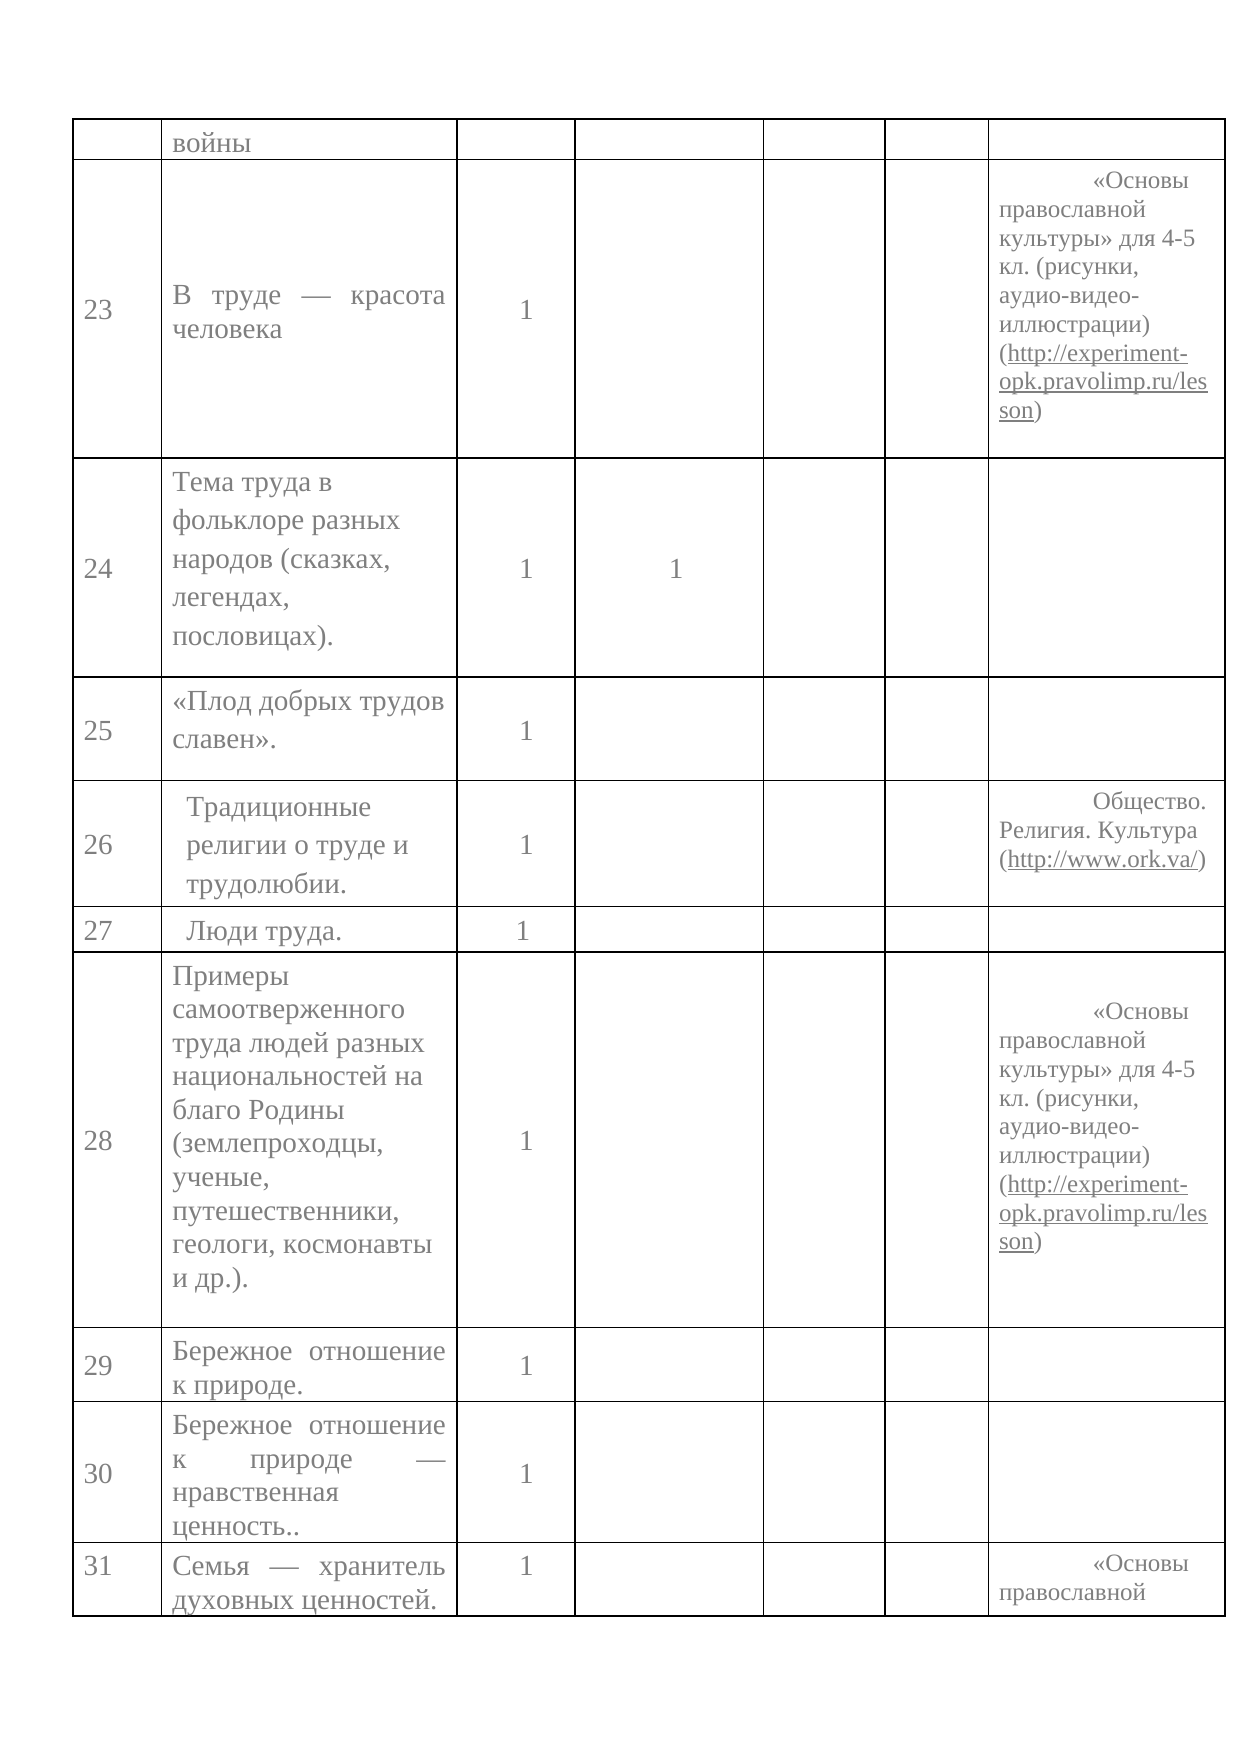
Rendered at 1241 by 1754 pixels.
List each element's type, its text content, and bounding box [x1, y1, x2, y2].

table_cell 1 [458, 678, 574, 780]
table_cell Примеры самоотверженного труда людей разных национальностей на благо Родины (землепроходцы, ученые, путешественники, геологи, космонавты и др.). [162, 953, 456, 1327]
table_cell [162, 1543, 456, 1615]
table_cell «Плод добрых трудов славен». [162, 678, 456, 780]
table_cell [576, 907, 763, 951]
table_cell 1 [458, 160, 574, 457]
table_cell [886, 953, 988, 1327]
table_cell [162, 120, 456, 158]
table_cell [576, 1402, 763, 1542]
table_cell [764, 1543, 884, 1615]
table_cell [764, 160, 884, 457]
table_cell [576, 1328, 763, 1401]
table_cell 1 [458, 953, 574, 1327]
table_cell [989, 678, 1224, 780]
table_cell [764, 678, 884, 780]
table_cell 1 [458, 459, 574, 676]
table_cell [576, 678, 763, 780]
table_cell [576, 160, 763, 457]
table_cell [886, 907, 988, 951]
table_cell [886, 1402, 988, 1542]
table_cell [576, 120, 763, 158]
table_cell 26 [74, 781, 161, 906]
table_cell [764, 459, 884, 676]
table_cell 23 [74, 160, 161, 457]
table_cell [886, 1543, 988, 1615]
table_cell [989, 1402, 1224, 1542]
table_cell В труде — красота человека [162, 160, 456, 457]
table_cell 1 [576, 459, 763, 676]
table_cell 1 [458, 1543, 574, 1615]
table_cell 31 [74, 1543, 161, 1615]
table_cell [989, 459, 1224, 676]
table_cell 1 [458, 907, 574, 951]
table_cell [989, 1543, 1224, 1615]
table_cell 30 [74, 1402, 161, 1542]
table_cell 1 [458, 1402, 574, 1542]
table_cell Бережное отношение к природе. [162, 1328, 456, 1401]
table_cell [989, 907, 1224, 951]
table_cell 25 [74, 678, 161, 780]
table_cell [989, 120, 1224, 158]
table_cell [989, 1328, 1224, 1401]
table_cell 29 [74, 1328, 161, 1401]
table_cell [576, 781, 763, 906]
table_cell Люди труда. [162, 907, 456, 951]
table_cell [576, 1543, 763, 1615]
table_cell «Основы православной культуры» для 4-5 кл. (рисунки, аудио-видео-иллюстрации) (http://experiment-opk.pravolimp.ru/lesson) [989, 160, 1224, 457]
table_cell [886, 678, 988, 780]
table_cell Общество. Религия. Культура (http://www.ork.va/) [989, 781, 1224, 906]
table_cell [764, 1402, 884, 1542]
table_cell [576, 953, 763, 1327]
table_cell [764, 781, 884, 906]
table_cell Бережное отношение к природе — нравственная ценность.. [162, 1402, 456, 1542]
table_cell Традиционные религии о труде и трудолюбии. [162, 781, 456, 906]
table_cell «Основы православной культуры» для 4-5 кл. (рисунки, аудио-видео-иллюстрации) (http://experiment-opk.pravolimp.ru/lesson) [989, 953, 1224, 1327]
table_cell 28 [74, 953, 161, 1327]
table_cell 24 [74, 459, 161, 676]
table_cell [764, 1328, 884, 1401]
table_cell [764, 953, 884, 1327]
table_cell Тема труда в фольклоре разных народов (сказках, легендах, пословицах). [162, 459, 456, 676]
table_cell [764, 120, 884, 158]
table_cell 1 [458, 120, 574, 158]
table_cell [886, 120, 988, 158]
table_cell 27 [74, 907, 161, 951]
table_cell [886, 781, 988, 906]
table_cell 1 [458, 781, 574, 906]
table_cell 22 [74, 120, 161, 158]
table_cell [886, 1328, 988, 1401]
table_cell [886, 459, 988, 676]
table_cell [764, 907, 884, 951]
table_cell 1 [458, 1328, 574, 1401]
table_cell [886, 160, 988, 457]
